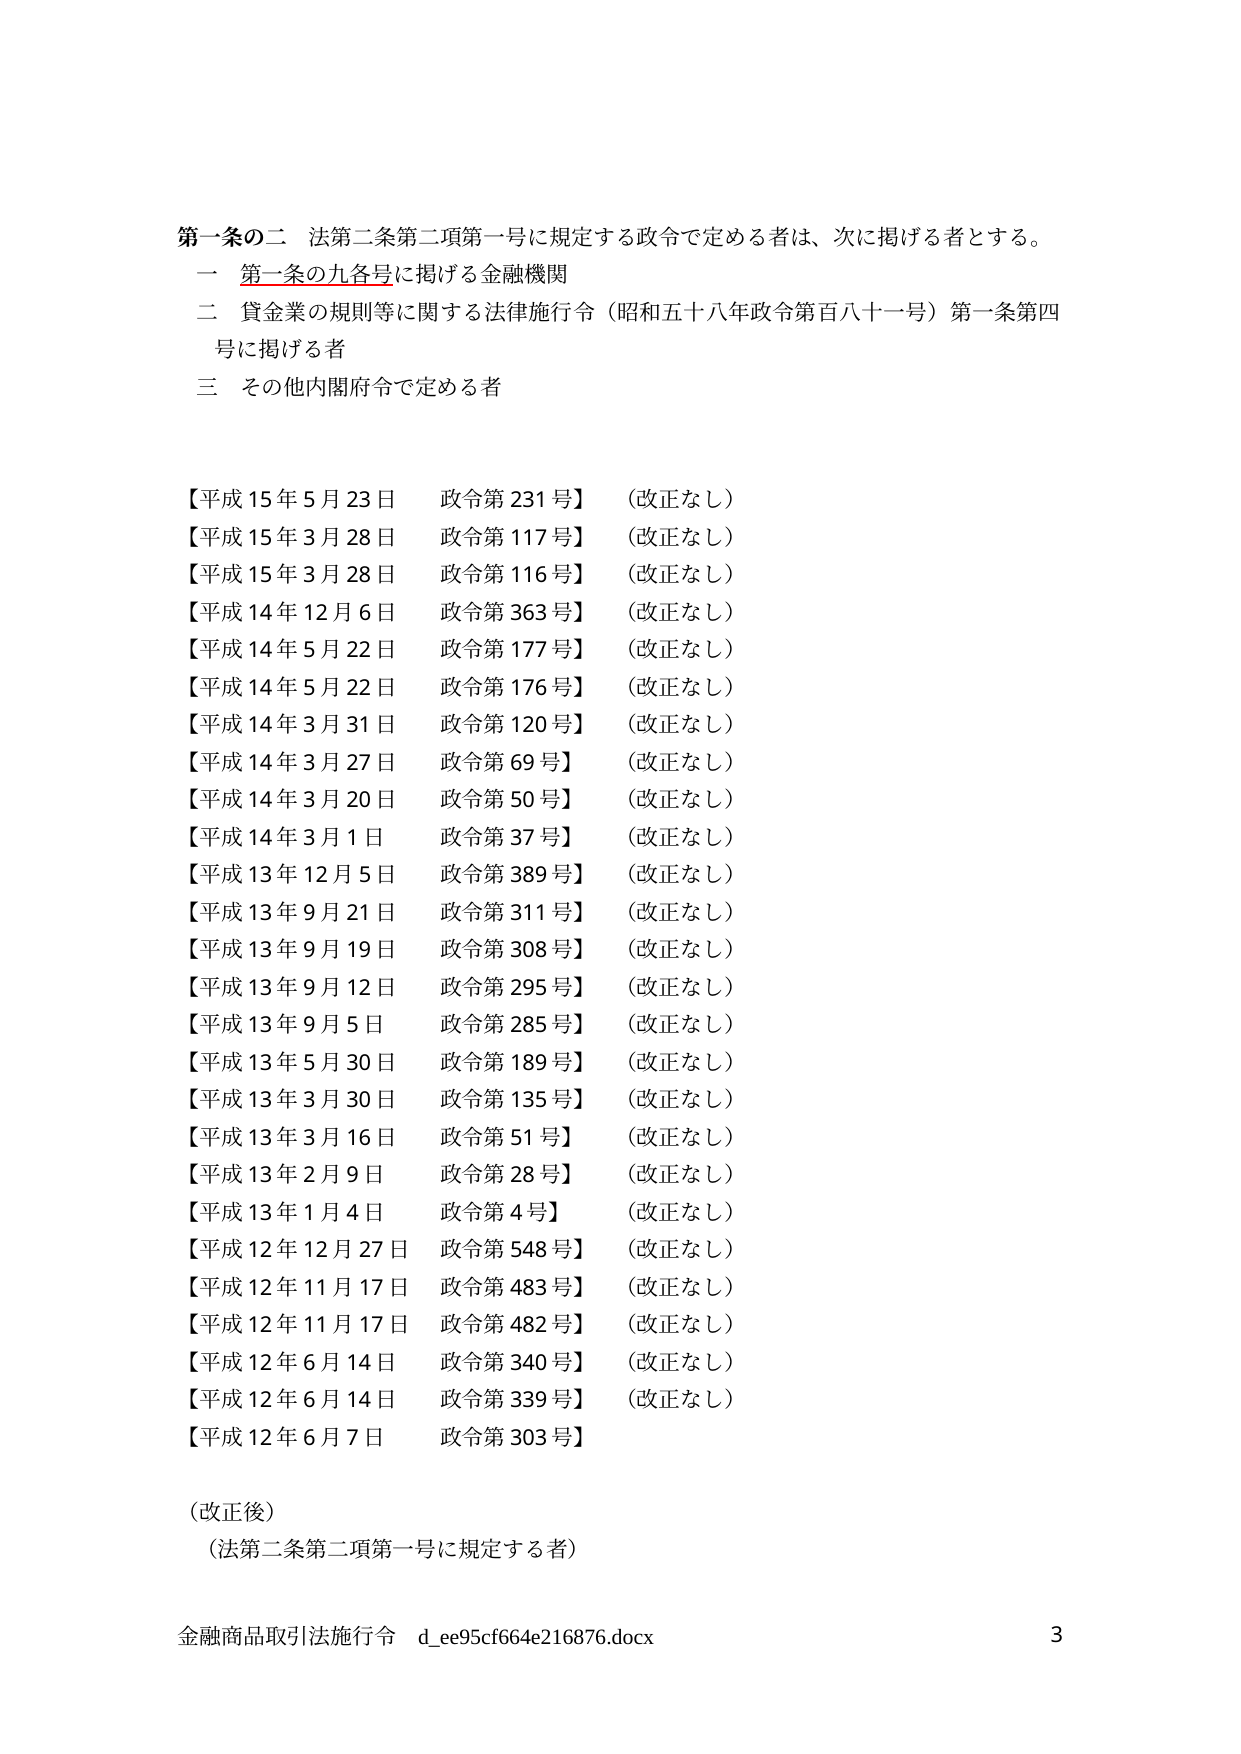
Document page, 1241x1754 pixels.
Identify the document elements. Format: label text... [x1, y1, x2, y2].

text 第一条の二 法第二条第二項第一号に規定する政令で定める者は、次に掲げる者とする。 [177, 217, 1063, 254]
text 【平成13年9月21日 政令第311号】 （改正なし） [177, 892, 1063, 929]
text 【平成14年5月22日 政令第176号】 （改正なし） [177, 667, 1063, 704]
text 【平成13年9月19日 政令第308号】 （改正なし） [177, 929, 1063, 967]
text 一 第一条の九各号に掲げる金融機関 [196, 254, 1063, 292]
text 【平成12年11月17日 政令第482号】 （改正なし） [177, 1304, 1063, 1342]
text 【平成13年9月5日 政令第285号】 （改正なし） [177, 1004, 1063, 1042]
text 三 その他内閣府令で定める者 [196, 367, 1063, 404]
text 【平成13年1月4日 政令第4号】 （改正なし） [177, 1192, 1063, 1229]
text 【平成12年12月27日 政令第548号】 （改正なし） [177, 1229, 1063, 1267]
text 【平成14年3月31日 政令第120号】 （改正なし） [177, 704, 1063, 742]
text 【平成14年3月27日 政令第69号】 （改正なし） [177, 742, 1063, 779]
text 【平成13年12月5日 政令第389号】 （改正なし） [177, 854, 1063, 892]
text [196, 292, 1063, 367]
text （法第二条第二項第一号に規定する者） [196, 1529, 1063, 1567]
text 【平成14年12月6日 政令第363号】 （改正なし） [177, 592, 1063, 629]
text 【平成13年3月16日 政令第51号】 （改正なし） [177, 1117, 1063, 1154]
text （改正後） [177, 1492, 1063, 1529]
text 【平成12年6月7日 政令第303号】 [177, 1417, 1063, 1454]
text 【平成12年6月14日 政令第339号】 （改正なし） [177, 1379, 1063, 1417]
text 【平成12年11月17日 政令第483号】 （改正なし） [177, 1267, 1063, 1304]
text 【平成13年3月30日 政令第135号】 （改正なし） [177, 1079, 1063, 1117]
text 【平成15年3月28日 政令第117号】 （改正なし） [177, 517, 1063, 554]
text 【平成13年2月9日 政令第28号】 （改正なし） [177, 1154, 1063, 1192]
text 【平成14年3月20日 政令第50号】 （改正なし） [177, 779, 1063, 817]
text 【平成13年5月30日 政令第189号】 （改正なし） [177, 1042, 1063, 1079]
text 【平成14年3月1日 政令第37号】 （改正なし） [177, 817, 1063, 854]
text 【平成14年5月22日 政令第177号】 （改正なし） [177, 629, 1063, 667]
text 【平成15年5月23日 政令第231号】 （改正なし） [177, 479, 1063, 517]
text 【平成13年9月12日 政令第295号】 （改正なし） [177, 967, 1063, 1004]
text 【平成12年6月14日 政令第340号】 （改正なし） [177, 1342, 1063, 1379]
text 【平成15年3月28日 政令第116号】 （改正なし） [177, 554, 1063, 592]
